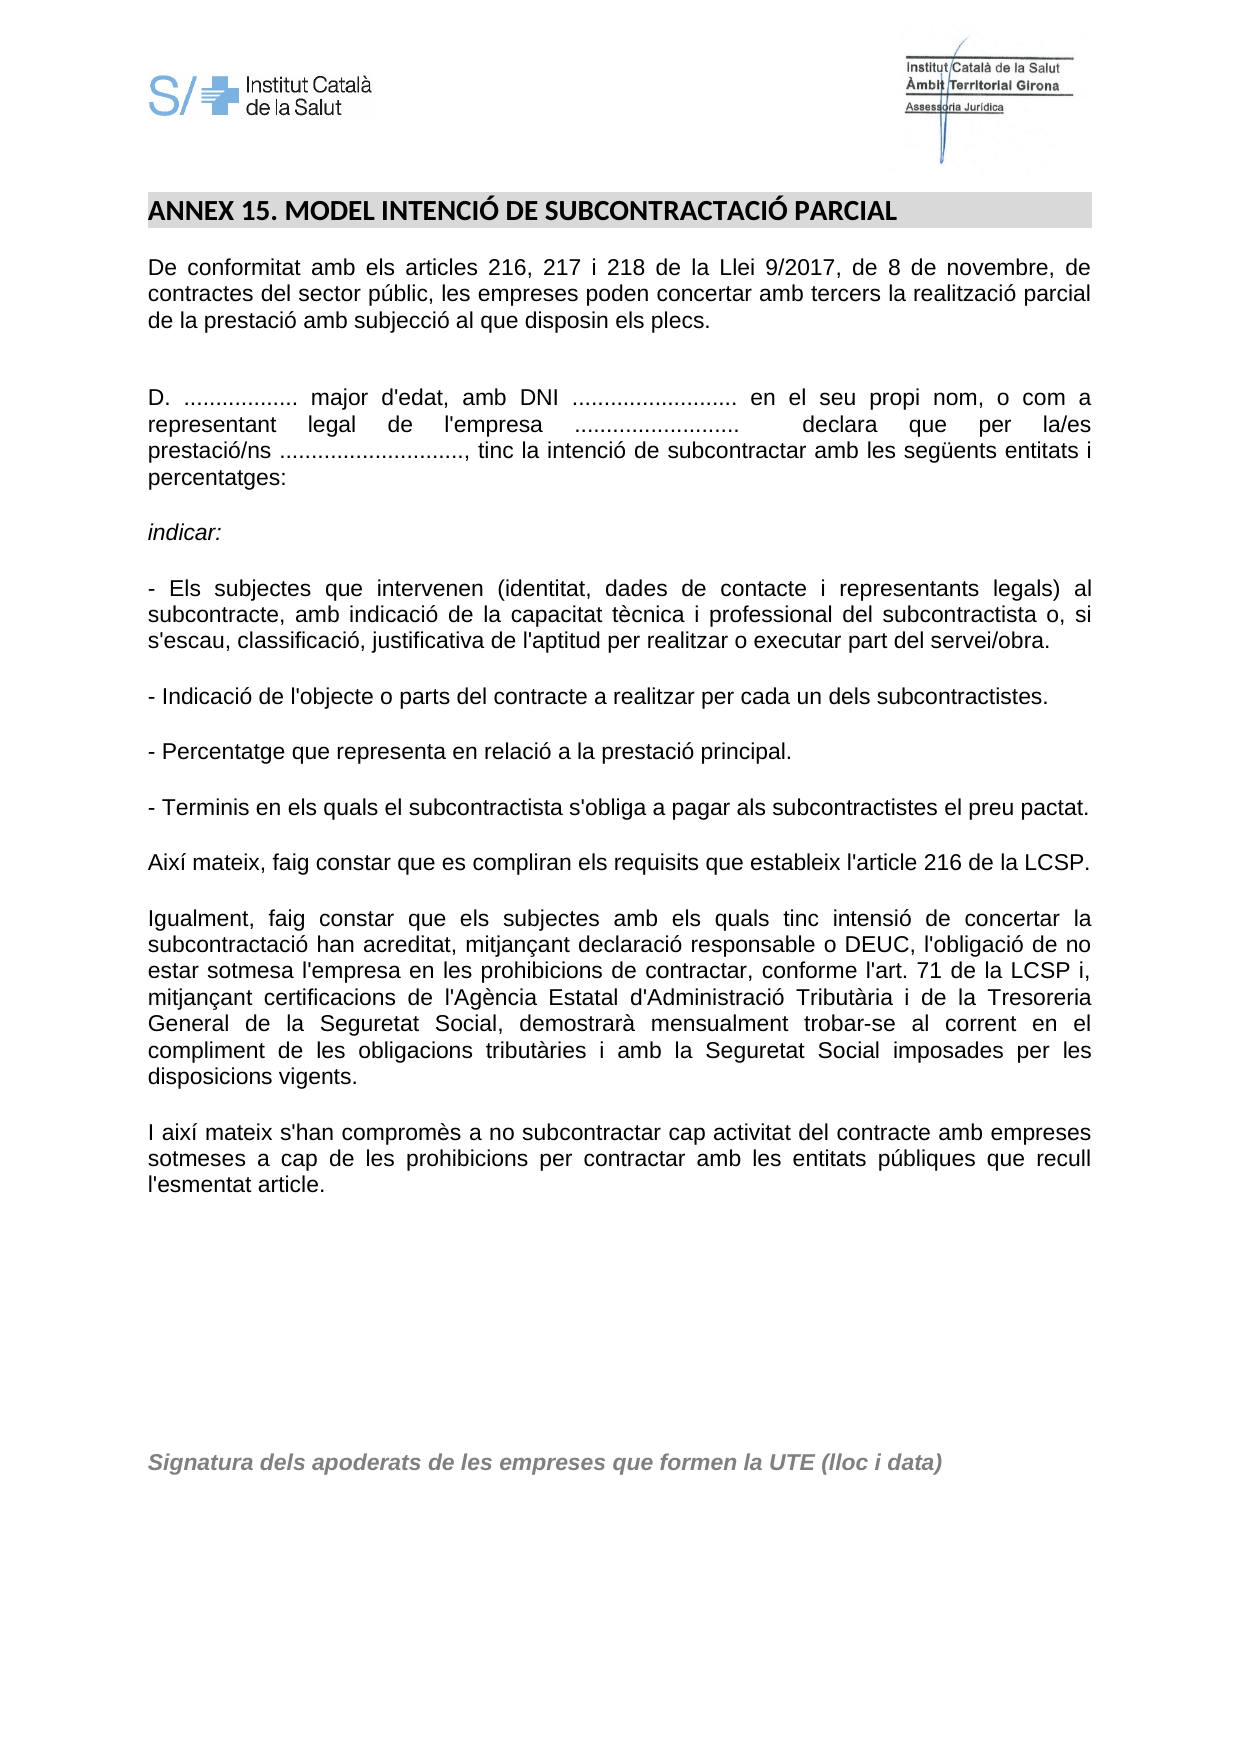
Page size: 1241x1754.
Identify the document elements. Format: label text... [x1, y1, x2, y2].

text Així mateix, faig constar que es compliran els requisits que estableix l'article 216 de la LCSP. [148, 849, 1092, 876]
text Igualment, faig constar que els subjectes amb els quals tinc intensió de concertar la subcontractació han acreditat, mitjançant declaració responsable o DEUC, l'obligació de no estar sotmesa l'empresa en les prohibicions de contractar, conforme l'art. 71 de la LCSP i, mitjançant certificacions de l'Agència Estatal d'Administració Tributària i de la Tresoreria General de la Seguretat Social, demostrarà mensualment trobar-se al corrent en el compliment de les obligacions tributàries i amb la Seguretat Social imposades per les disposicions vigents. [148, 905, 1092, 1089]
text - Indicació de l'objecte o parts del contracte a realitzar per cada un dels subcontractistes. [148, 683, 1092, 709]
picture [886, 23, 1093, 177]
text Signatura dels apoderats de les empreses que formen la UTE (lloc i data) [148, 1449, 1092, 1475]
text - Percentatge que representa en relació a la prestació principal. [148, 738, 1092, 764]
picture [147, 73, 374, 119]
text - Els subjectes que intervenen (identitat, dades de contacte i representants legals) al subcontracte, amb indicació de la capacitat tècnica i professional del subcontractista o, si s'escau, classificació, justificativa de l'aptitud per realitzar o executar part del servei/obra. [148, 574, 1092, 653]
text ANNEX 15. MODEL INTENCIÓ DE SUBCONTRACTACIÓ PARCIAL [148, 192, 1092, 228]
text - Terminis en els quals el subcontractista s'obliga a pagar als subcontractistes el preu pactat. [148, 794, 1092, 820]
text De conformitat amb els articles 216, 217 i 218 de la Llei 9/2017, de 8 de novembre, de contractes del sector públic, les empreses poden concertar amb tercers la realització parcial de la prestació amb subjecció al que disposin els plecs. [148, 254, 1092, 333]
text I així mateix s'han compromès a no subcontractar cap activitat del contracte amb empreses sotmeses a cap de les prohibicions per contractar amb les entitats públiques que recull l'esmentat article. [148, 1118, 1092, 1197]
text indicar: [148, 519, 1092, 545]
text D. .................. major d'edat, amb DNI .......................... en el seu propi nom, o com a representant legal de l'empresa .......................... declara que per la/es prestació/ns ............................., tinc la intenció de subcontractar amb les següents entitats i percentatges: [148, 384, 1092, 490]
